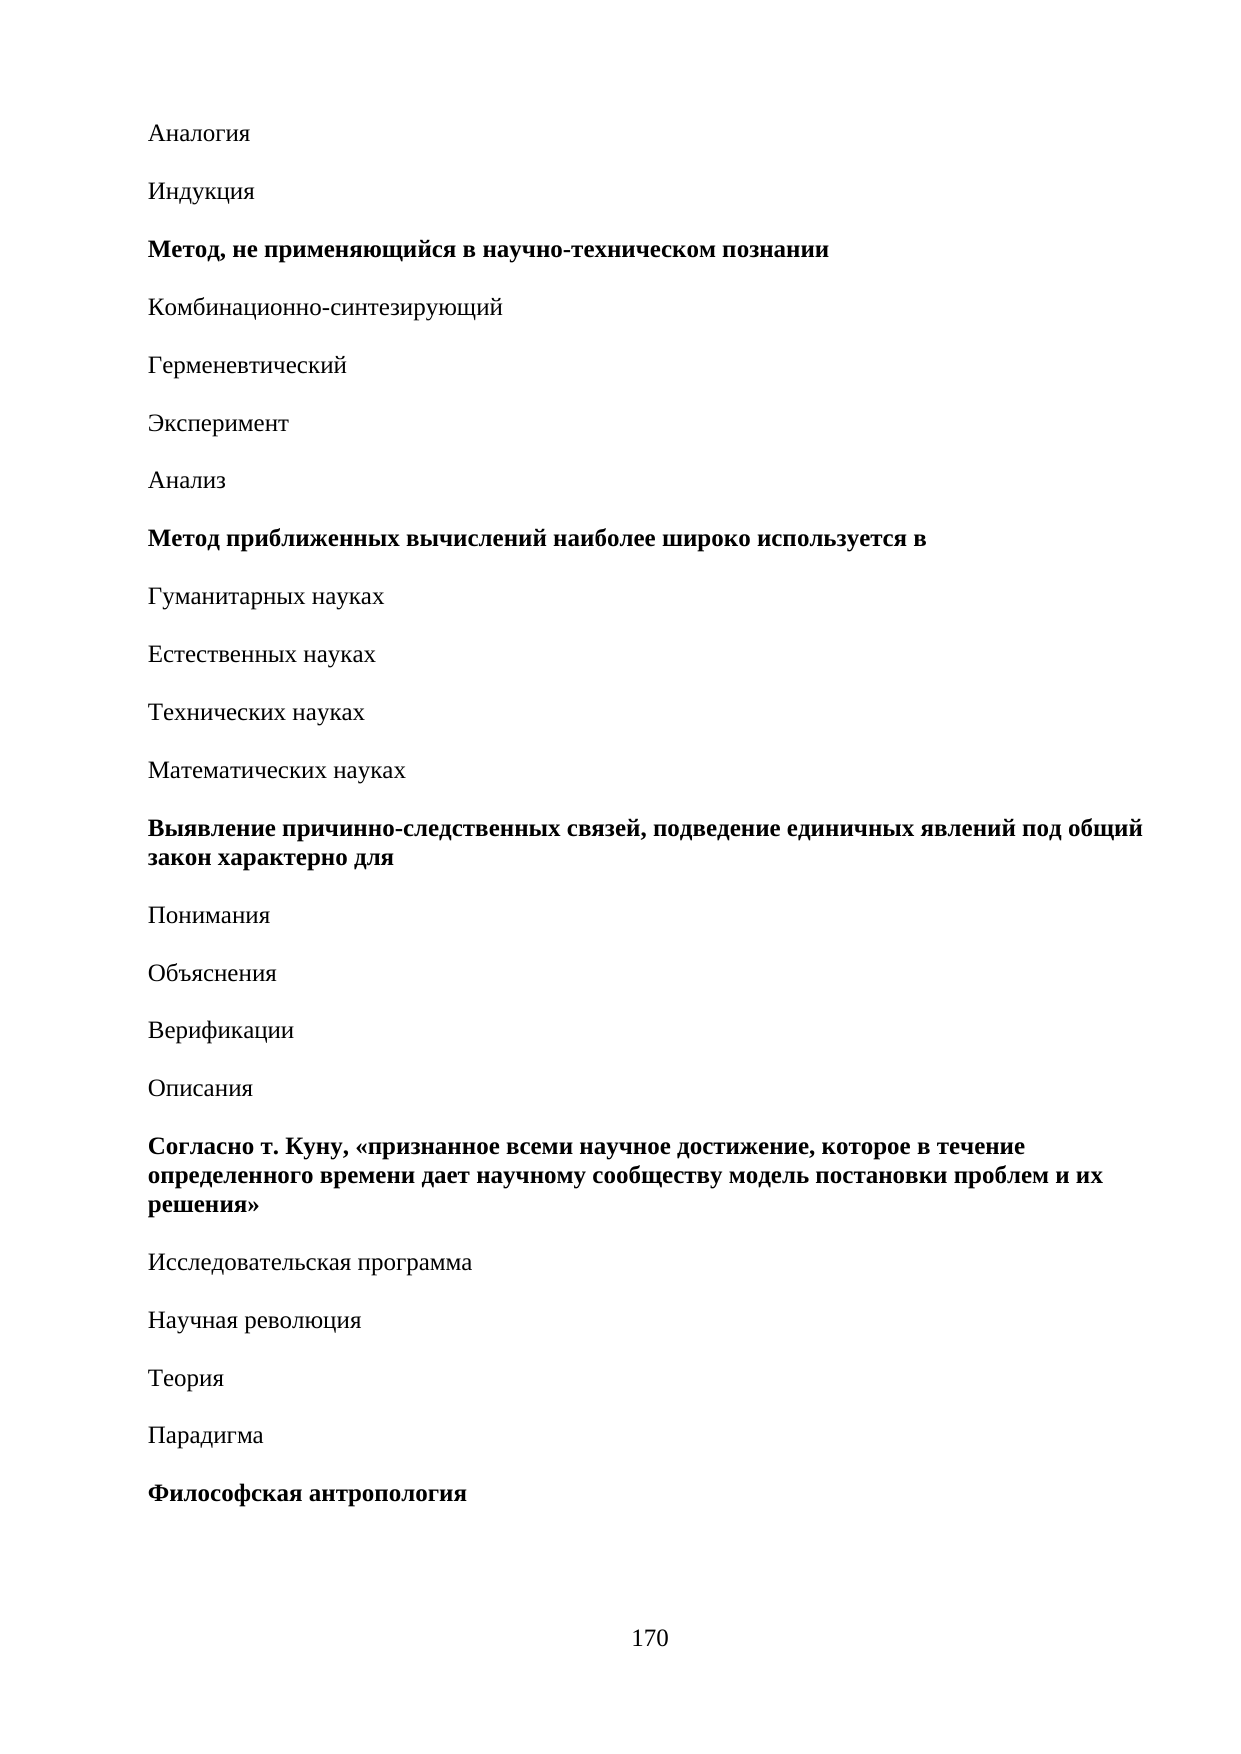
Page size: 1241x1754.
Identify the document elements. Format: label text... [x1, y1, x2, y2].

text Естественных науках [148, 639, 1152, 668]
text Аналогия [148, 118, 1152, 147]
text Метод приближенных вычислений наиболее широко используется в [148, 523, 1152, 552]
text Понимания [148, 900, 1152, 928]
text Парадигма [148, 1421, 1152, 1449]
text Математических науках [148, 755, 1152, 784]
text Согласно т. Куну, «признанное всеми научное достижение, которое в течение определенного времени дает научному сообществу модель постановки проблем и их решения» [148, 1131, 1152, 1218]
text Индукция [148, 176, 1152, 205]
text Эксперимент [148, 408, 1152, 436]
text Философская антропология [148, 1478, 1152, 1507]
text Верификации [148, 1016, 1152, 1044]
text Выявление причинно-следственных связей, подведение единичных явлений под общий закон характерно для [148, 813, 1152, 871]
text Исследовательская программа [148, 1247, 1152, 1276]
text Гуманитарных науках [148, 581, 1152, 610]
text Герменевтический [148, 350, 1152, 378]
text Метод, не применяющийся в научно-техническом познании [148, 234, 1152, 263]
text Объяснения [148, 958, 1152, 986]
text Научная революция [148, 1305, 1152, 1333]
text Описания [148, 1073, 1152, 1102]
text Комбинационно-синтезирующий [148, 292, 1152, 321]
text Анализ [148, 466, 1152, 494]
text Технических науках [148, 697, 1152, 726]
text Теория [148, 1363, 1152, 1391]
